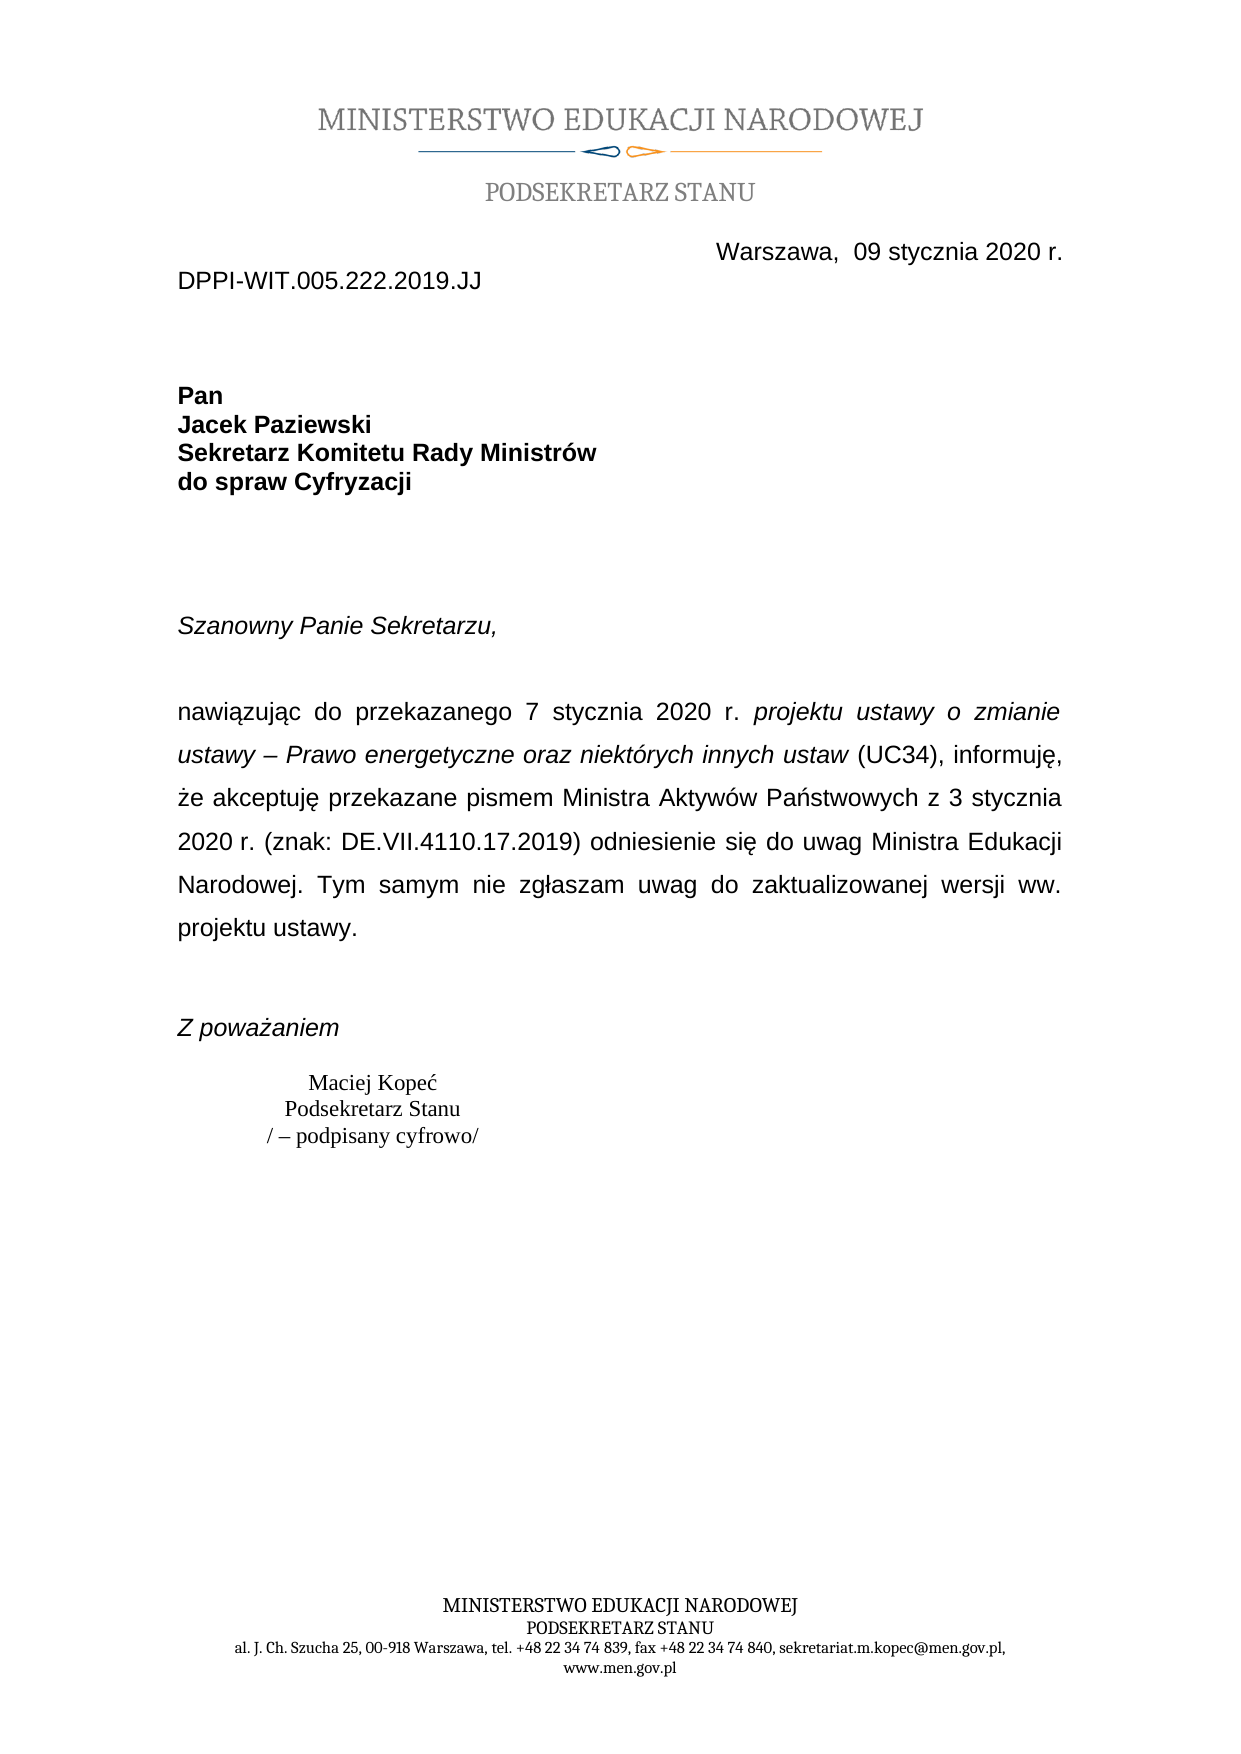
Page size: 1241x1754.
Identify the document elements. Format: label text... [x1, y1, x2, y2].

text Pan [177, 381, 1063, 409]
text Warszawa, 09 stycznia 2020 r. [177, 237, 1063, 266]
text Szanowny Panie Sekretarzu, [177, 611, 1063, 639]
text Z poważaniem [177, 1013, 1063, 1042]
text Sekretarz Komitetu Rady Ministrów [177, 438, 1063, 467]
picture [178, 100, 1062, 167]
text nawiązując do przekazanego 7 stycznia 2020 r. projektu ustawy o zmianie ustawy – Prawo energetyczne oraz niektórych innych ustaw (UC34), informuję, że akceptuję przekazane pismem Ministra Aktywów Państwowych z 3 stycznia 2020 r. (znak: DE.VII.4110.17.2019) odniesienie się do uwag Ministra Edukacji Narodowej. Tym samym nie zgłaszam uwag do zaktualizowanej wersji ww. projektu ustawy. [177, 697, 1063, 941]
text do spraw Cyfryzacji [177, 467, 1063, 496]
text Jacek Paziewski [177, 409, 1063, 438]
text DPPI-WIT.005.222.2019.JJ [177, 266, 1063, 294]
